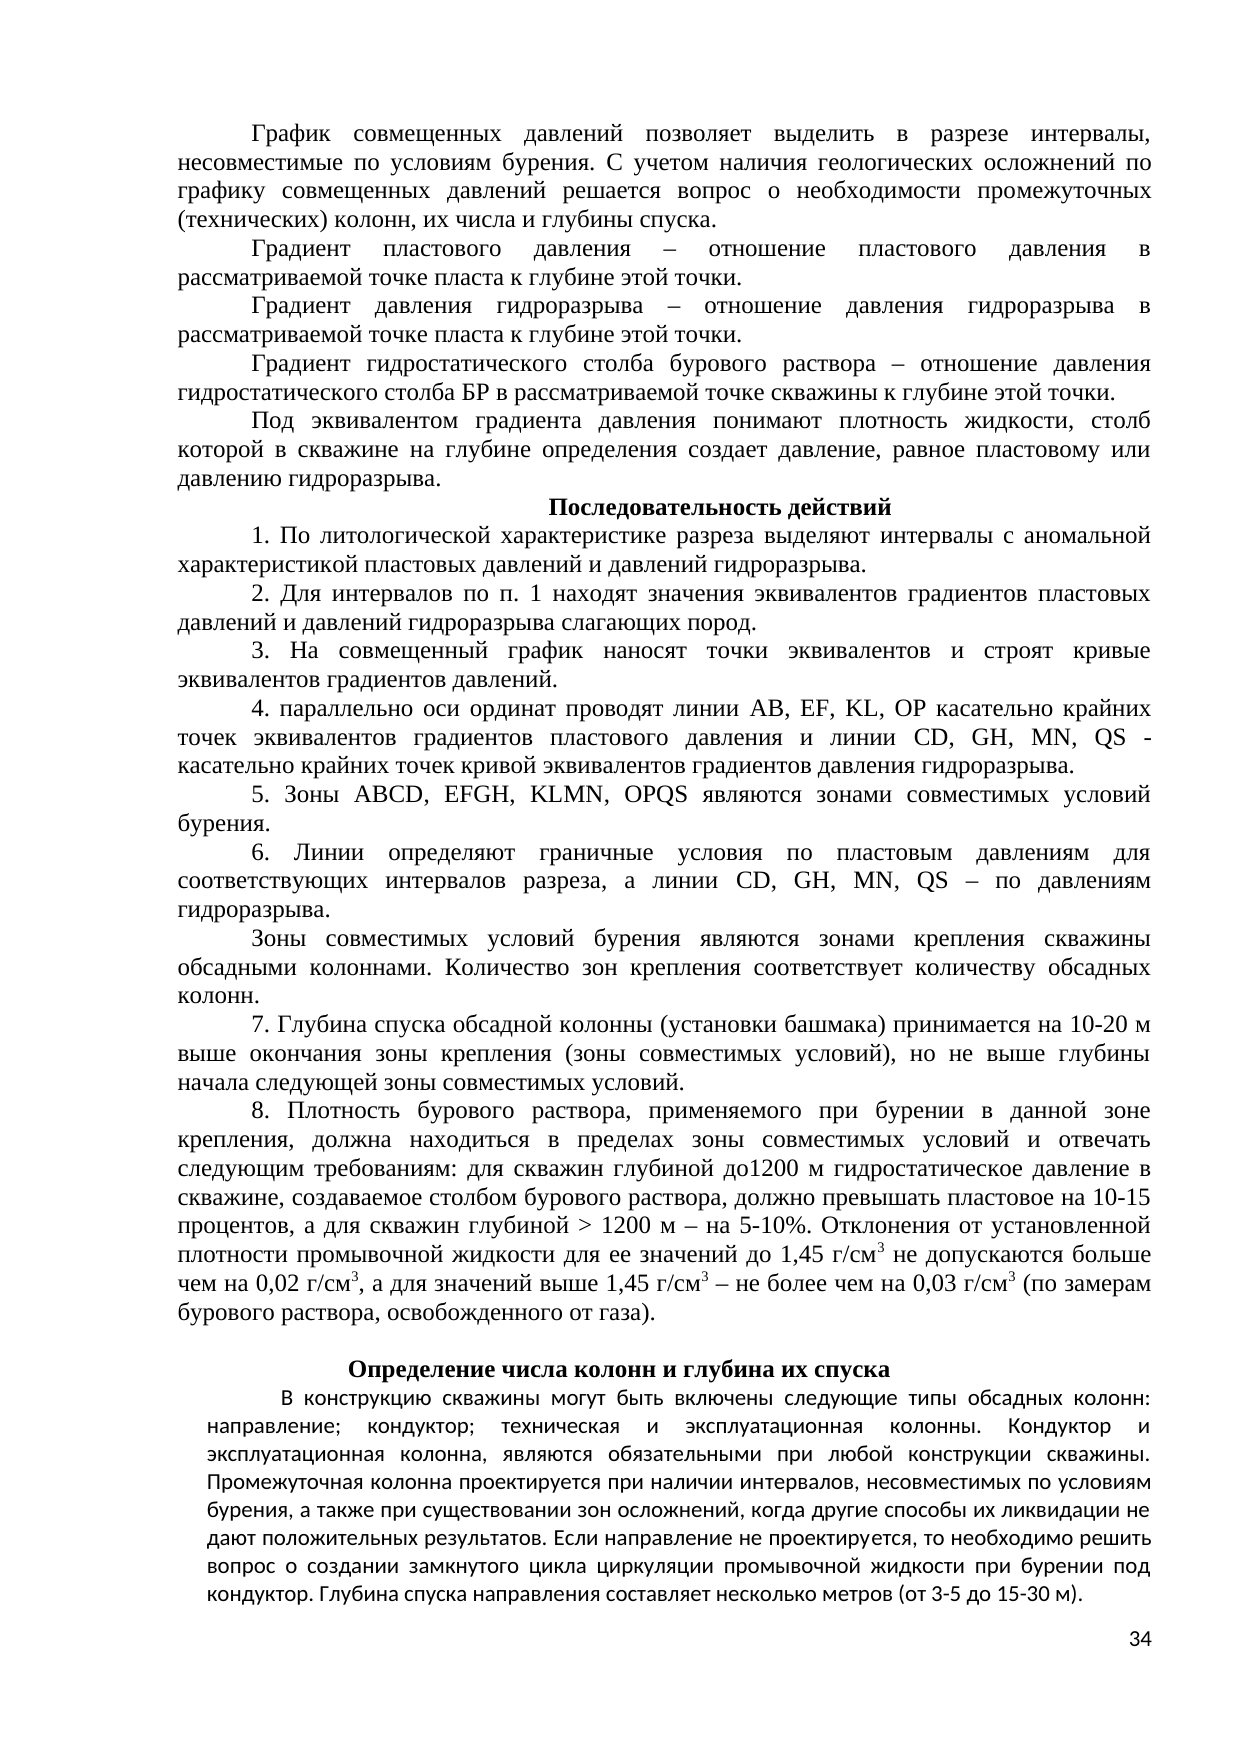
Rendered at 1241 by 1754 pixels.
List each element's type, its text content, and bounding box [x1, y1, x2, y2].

text 5. Зоны ABCD, EFGH, KLMN, OPQS являются зонами совместимых условий бурения. [177, 779, 1152, 837]
text 3. На совмещенный график наносят точки эквивалентов и строят кривые эквивалентов градиентов давлений. [177, 636, 1152, 693]
text Градиент давления гидроразрыва – отношение давления гидроразрыва в рассматриваемой точке пласта к глубине этой точки. [177, 291, 1152, 348]
text 4. параллельно оси ординат проводят линии AB, EF, KL, OP касательно крайних точек эквивалентов градиентов пластового давления и линии CD, GH, MN, QS - касательно крайних точек кривой эквивалентов градиентов давления гидроразрыва. [177, 693, 1152, 779]
text Зоны совместимых условий бурения являются зонами крепления скважины обсадными колоннами. Количество зон крепления соответствует количеству обсадных колонн. [177, 923, 1152, 1009]
text Градиент пластового давления – отношение пластового давления в рассматриваемой точке пласта к глубине этой точки. [177, 233, 1152, 291]
text Под эквивалентом градиента давления понимают плотность жидкости, столб которой в скважине на глубине определения создает давление, равное пластовому или давлению гидроразрыва. [177, 406, 1152, 492]
text 6. Линии определяют граничные условия по пластовым давлениям для соответствующих интервалов разреза, а линии CD, GH, MN, QS – по давлениям гидроразрыва. [177, 837, 1152, 923]
text 7. Глубина спуска обсадной колонны (установки башмака) принимается на 10-20 м выше окончания зоны крепления (зоны совместимых условий), но не выше глубины начала следующей зоны совместимых условий. [177, 1009, 1152, 1096]
text График совмещенных давлений позволяет выделить в разрезе интервалы, несовместимые по условиям бурения. С учетом наличия геологических осложнений по графику совмещенных давлений решается вопрос о необходимости промежуточных (технических) колонн, их числа и глубины спуска. [177, 118, 1152, 233]
text 1. По литологической характеристике разреза выделяют интервалы с аномальной характеристикой пластовых давлений и давлений гидроразрыва. [177, 521, 1152, 578]
text 8. Плотность бурового раствора, применяемого при бурении в данной зоне крепления, должна находиться в пределах зоны совместимых условий и отвечать следующим требованиям: для скважин глубиной до1200 м гидростатическое давление в скважине, создаваемое столбом бурового раствора, должно превышать пластовое на 10-15 процентов, а для скважин глубиной > 1200 м – на 5-10%. Отклонения от установленной плотности промывочной жидкости для ее значений до 1,45 г/см3 не допускаются больше чем на 0,02 г/см3, а для значений выше 1,45 г/см3 – не более чем на 0,03 г/см3 (по замерам бурового раствора, освобожденного от газа). [177, 1096, 1152, 1326]
text 2. Для интервалов по п. 1 находят значения эквивалентов градиентов пластовых давлений и давлений гидроразрыва слагающих пород. [177, 578, 1152, 636]
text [207, 1383, 1152, 1607]
text Градиент гидростатического столба бурового раствора – отношение давления гидростатического столба БР в рассматриваемой точке скважины к глубине этой точки. [177, 348, 1152, 406]
text Определение числа колонн и глубина их спуска [348, 1354, 1152, 1383]
text Последовательность действий [177, 492, 1152, 521]
